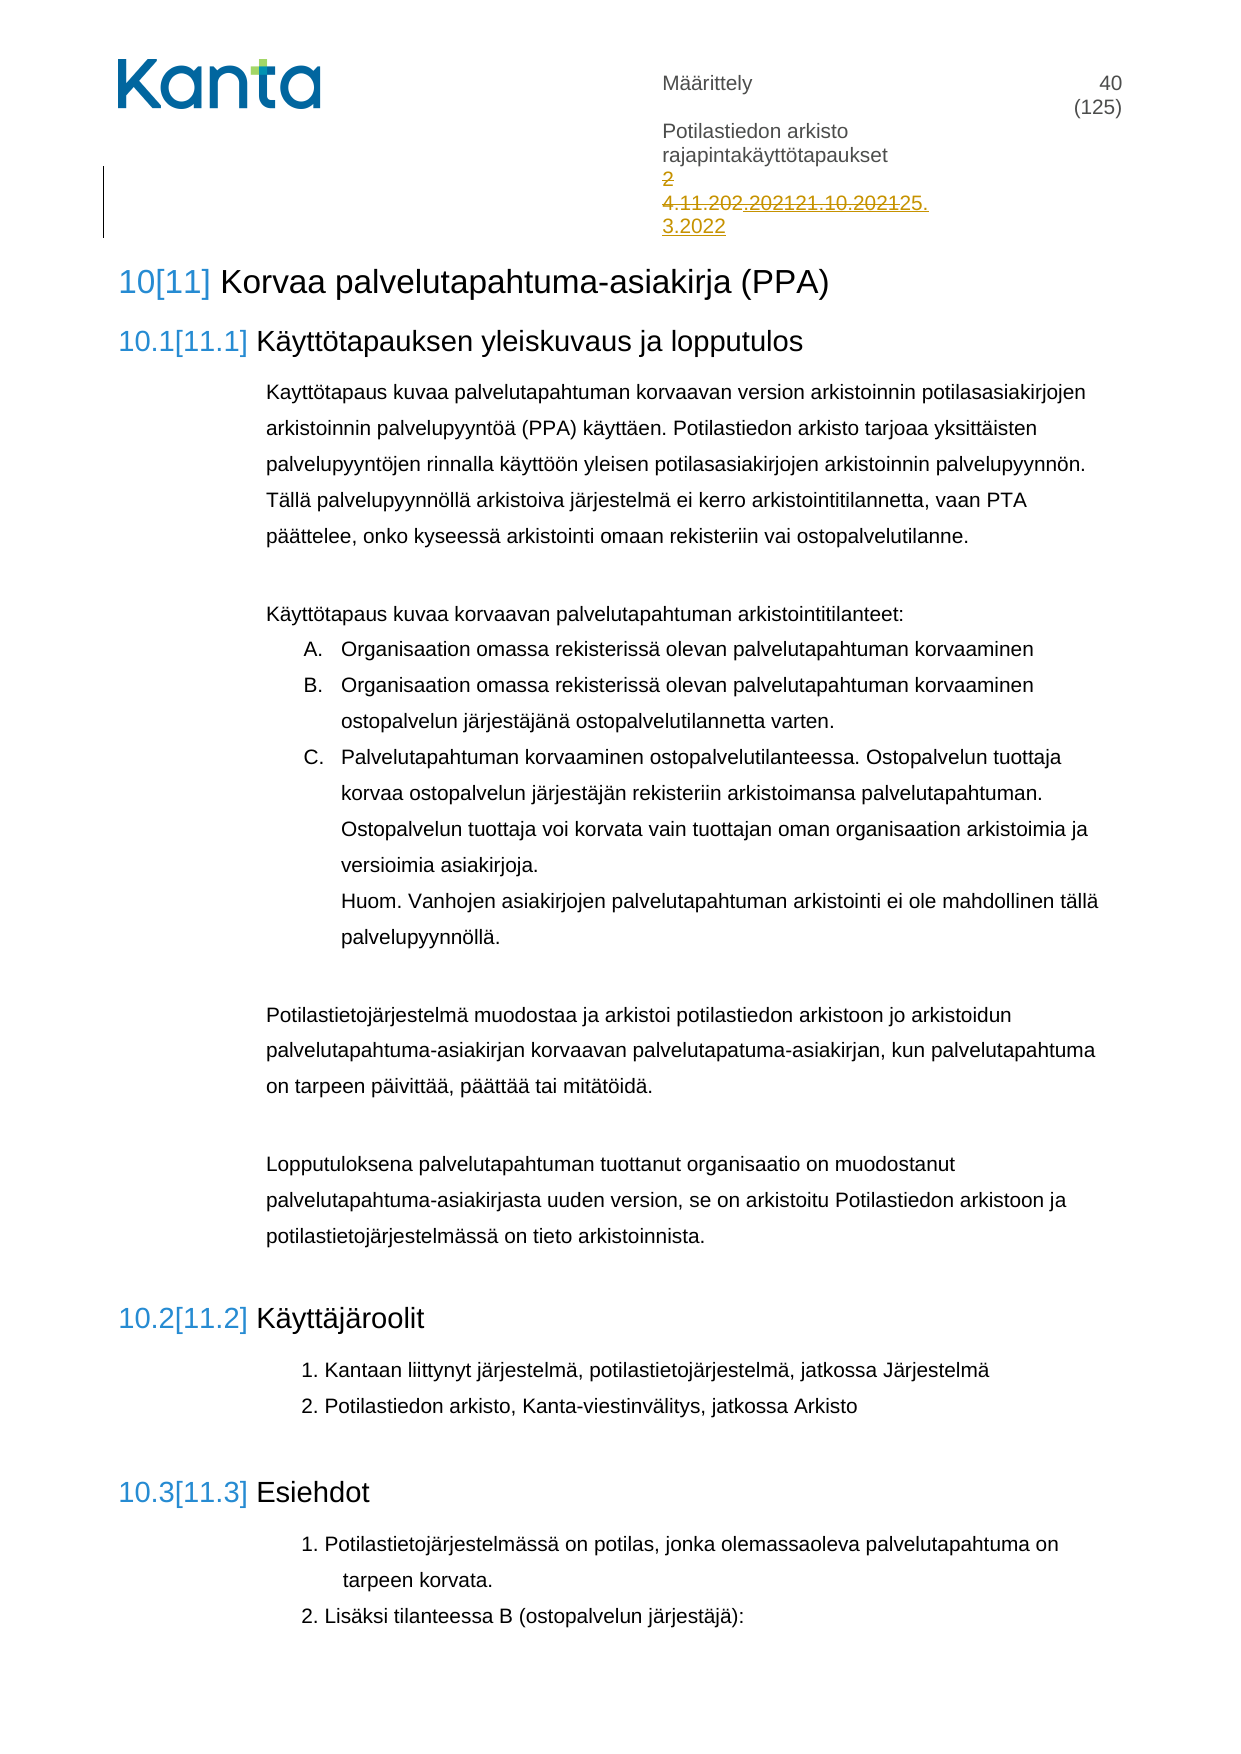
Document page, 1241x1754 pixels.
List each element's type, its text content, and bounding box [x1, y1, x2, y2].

list Lisäksi tilanteessa B (ostopalvelun järjestäjä): [301, 1604, 1122, 1628]
list Potilastietojärjestelmässä on potilas, jonka olemassaoleva palvelutapahtuma on tarpeen korvata. [301, 1532, 1122, 1592]
list Potilastiedon arkisto, Kanta-viestinvälitys, jatkossa Arkisto [301, 1394, 1122, 1418]
text Potilastietojärjestelmä muodostaa ja arkistoi potilastiedon arkistoon jo arkistoidun palvelutapahtuma-asiakirjan korvaavan palvelutapatuma-asiakirjan, kun palvelutapahtuma on tarpeen päivittää, päättää tai mitätöidä. [266, 1002, 1122, 1098]
subtitle Esiehdot [118, 1476, 1122, 1509]
list Palvelutapahtuman korvaaminen ostopalvelutilanteessa. Ostopalvelun tuottaja korvaa ostopalvelun järjestäjän rekisteriin arkistoimansa palvelutapahtuman. Ostopalvelun tuottaja voi korvata vain tuottajan oman organisaation arkistoimia ja versioimia asiakirjoja. [303, 745, 1122, 877]
subtitle Käyttötapauksen yleiskuvaus ja lopputulos [118, 323, 1122, 357]
list Organisaation omassa rekisterissä olevan palvelutapahtuman korvaaminen ostopalvelun järjestäjänä ostopalvelutilannetta varten. [303, 673, 1122, 733]
text Lopputuloksena palvelutapahtuman tuottanut organisaatio on muodostanut palvelutapahtuma-asiakirjasta uuden version, se on arkistoitu Potilastiedon arkistoon ja potilastietojärjestelmässä on tieto arkistoinnista. [266, 1152, 1122, 1248]
picture [118, 59, 321, 109]
text Kayttötapaus kuvaa palvelutapahtuman korvaavan version arkistoinnin potilasasiakirjojen arkistoinnin palvelupyyntöä (PPA) käyttäen. Potilastiedon arkisto tarjoaa yksittäisten palvelupyyntöjen rinnalla käyttöön yleisen potilasasiakirjojen arkistoinnin palvelupyynnön. Tällä palvelupyynnöllä arkistoiva järjestelmä ei kerro arkistointitilannetta, vaan PTA päättelee, onko kyseessä arkistointi omaan rekisteriin vai ostopalvelutilanne. [266, 380, 1122, 548]
list Organisaation omassa rekisterissä olevan palvelutapahtuman korvaaminen [303, 637, 1122, 661]
text Huom. Vanhojen asiakirjojen palvelutapahtuman arkistointi ei ole mahdollinen tällä palvelupyynnöllä. [341, 889, 1122, 949]
text Käyttötapaus kuvaa korvaavan palvelutapahtuman arkistointitilanteet: [266, 601, 1122, 625]
subtitle Käyttäjäroolit [118, 1301, 1122, 1335]
list Kantaan liittynyt järjestelmä, potilastietojärjestelmä, jatkossa Järjestelmä [301, 1358, 1122, 1382]
subtitle Korvaa palvelutapahtuma-asiakirja (PPA) [118, 262, 1122, 301]
